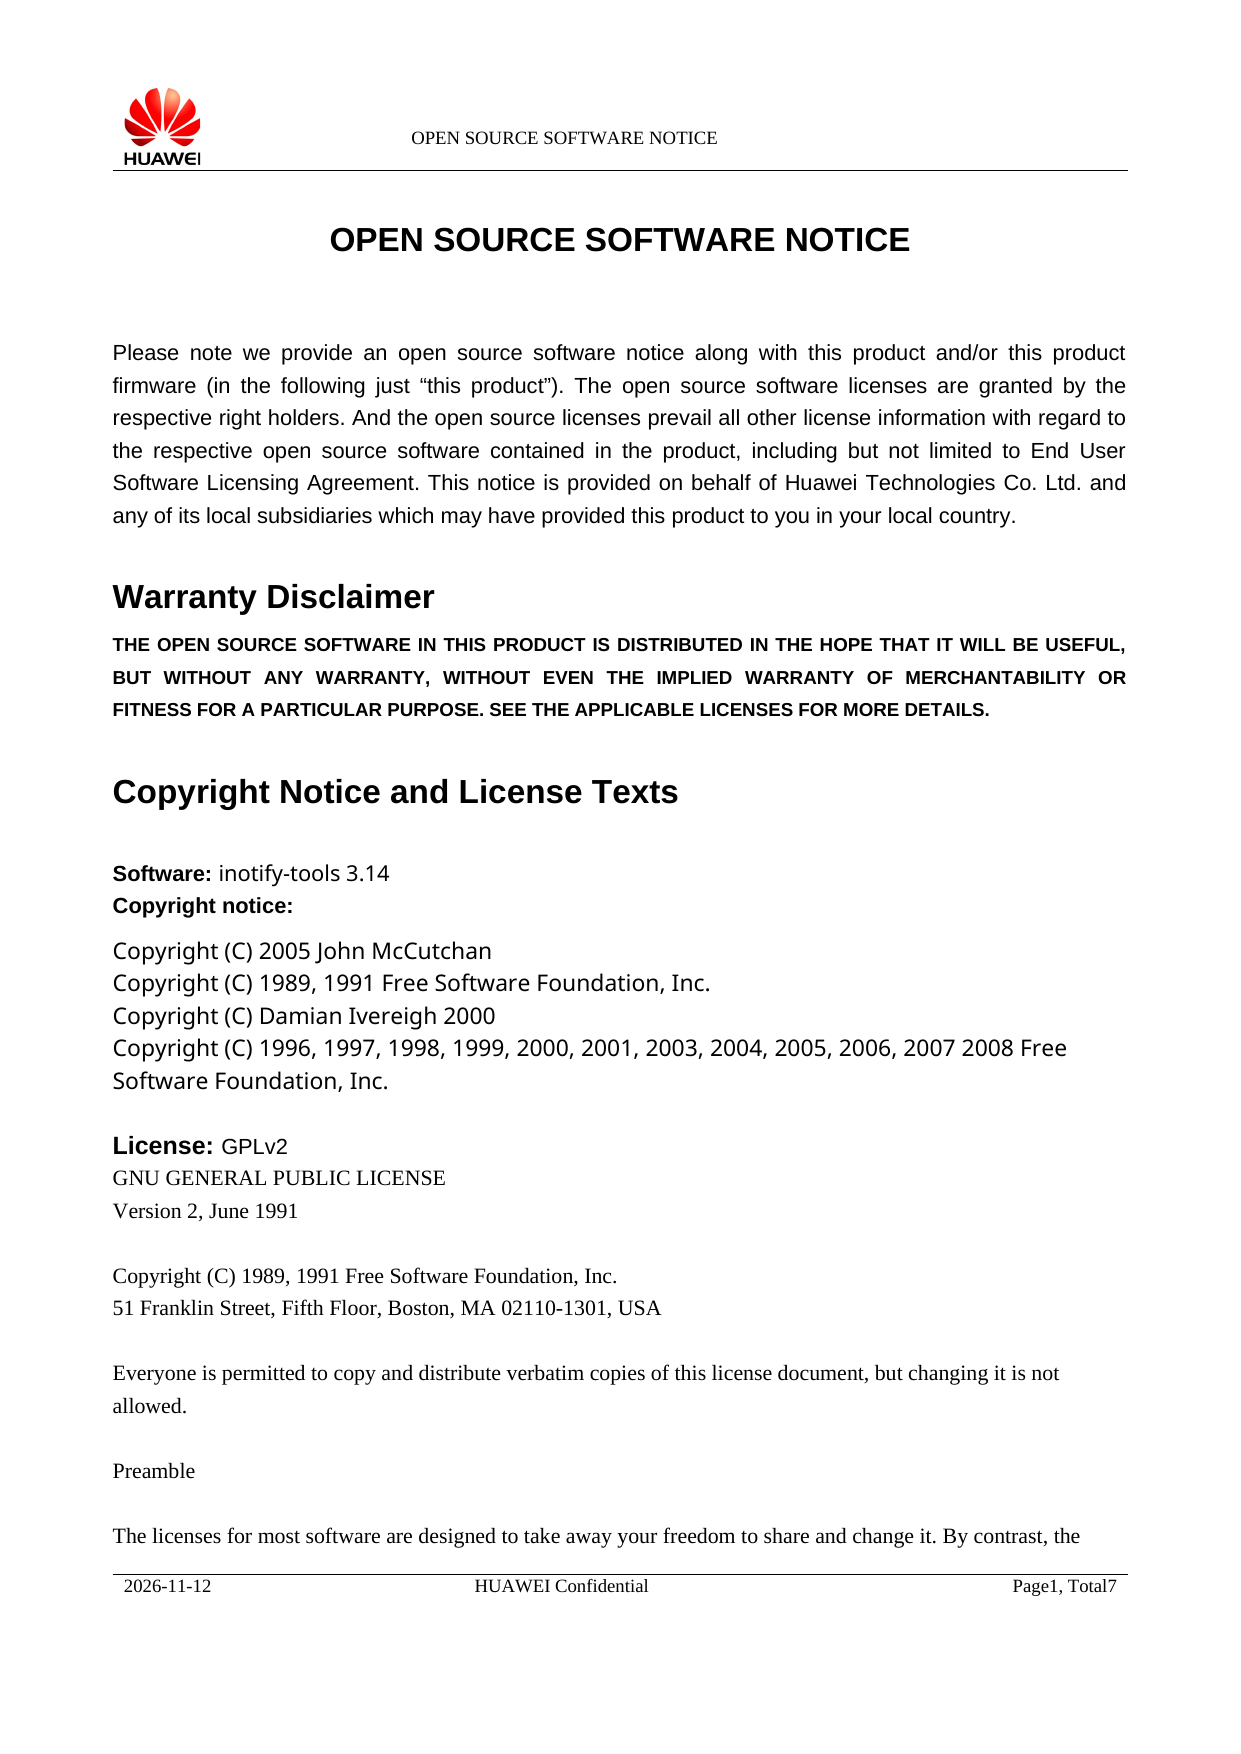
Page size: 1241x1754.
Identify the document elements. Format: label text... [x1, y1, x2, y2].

text License: GPLv2 [112, 1129, 1128, 1161]
text Copyright (C) 2005 John McCutchan Copyright (C) 1989, 1991 Free Software Foundation, Inc. Copyright (C) Damian Ivereigh 2000 Copyright (C) 1996, 1997, 1998, 1999, 2000, 2001, 2003, 2004, 2005, 2006, 2007 2008 Free Software Foundation, Inc. [112, 934, 1128, 1129]
text Copyright Notice and License Texts [112, 759, 1128, 824]
picture [124, 88, 201, 165]
text Warranty Disclaimer [112, 564, 1128, 629]
title Software: inotify-tools 3.14 [112, 856, 1128, 889]
text OPEN SOURCE SOFTWARE NOTICE [112, 206, 1128, 271]
text Copyright notice: [112, 889, 1128, 921]
text Please note we provide an open source software notice along with this product and/or this product firmware (in the following just “this product”). The open source software licenses are granted by the respective right holders. And the open source licenses prevail all other license information with regard to the respective open source software contained in the product, including but not limited to End User Software Licensing Agreement. This notice is provided on behalf of Huawei Technologies Co. Ltd. and any of its local subsidiaries which may have provided this product to you in your local country. [112, 336, 1128, 531]
text The open source software in this product is distributed in the hope that it will be useful, but WITHOUT ANY WARRANTY, without even the implied warranty of MERCHANTABILITY or FITNESS FOR A PARTICULAR PURPOSE. See the applicable licenses for more details. [112, 629, 1128, 726]
